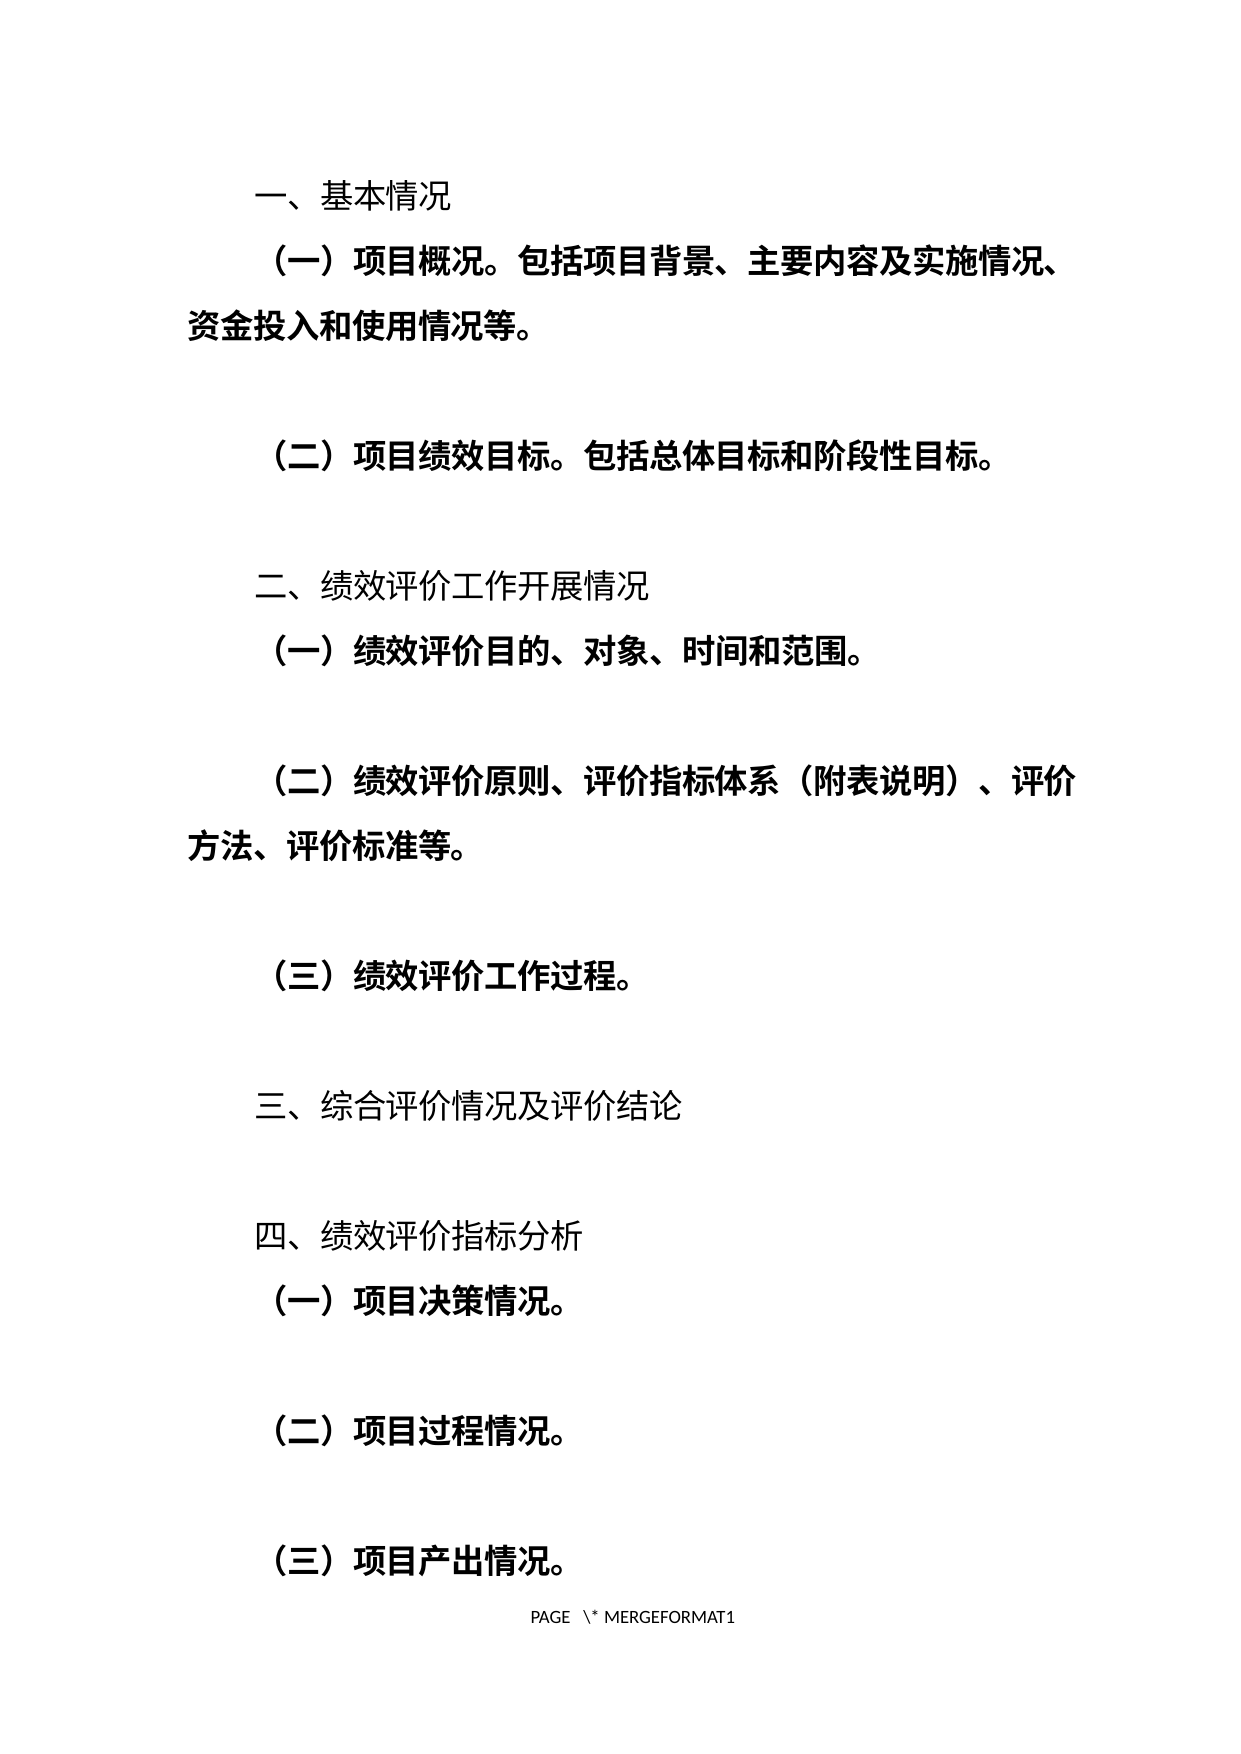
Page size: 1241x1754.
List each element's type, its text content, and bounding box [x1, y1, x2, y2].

text 四、绩效评价指标分析 [187, 1202, 1078, 1267]
text （一）项目决策情况。 [187, 1267, 1078, 1332]
text （一）项目概况。包括项目背景、主要内容及实施情况、资金投入和使用情况等。 [187, 227, 1078, 357]
text 二、绩效评价工作开展情况 [187, 552, 1078, 617]
text 一、基本情况 [187, 162, 1078, 227]
text （一）绩效评价目的、对象、时间和范围。 [187, 617, 1078, 682]
text 三、综合评价情况及评价结论 [187, 1072, 1078, 1137]
text （二）项目过程情况。 [187, 1397, 1078, 1462]
text （三）绩效评价工作过程。 [187, 942, 1078, 1007]
text （二）项目绩效目标。包括总体目标和阶段性目标。 [187, 422, 1078, 487]
text （二）绩效评价原则、评价指标体系（附表说明）、评价方法、评价标准等。 [187, 747, 1078, 877]
text （三）项目产出情况。 [187, 1527, 1078, 1592]
